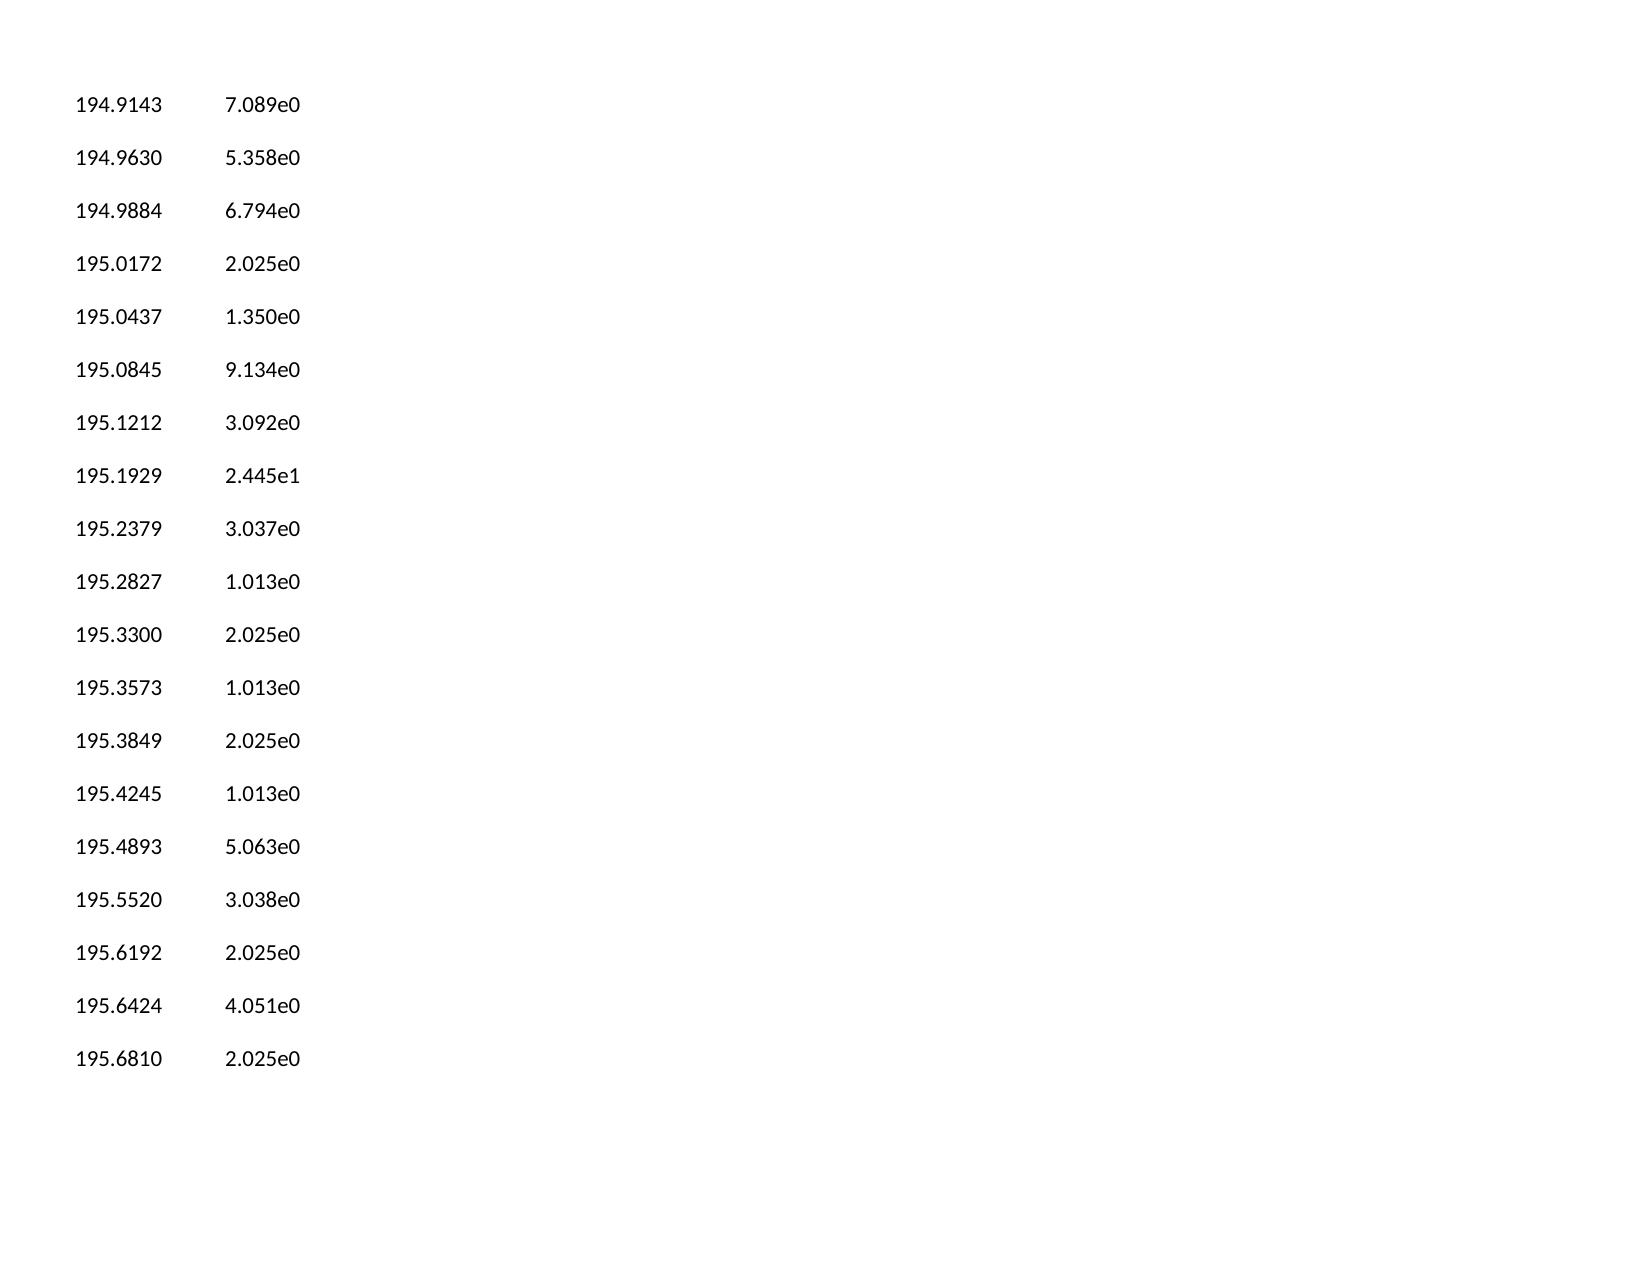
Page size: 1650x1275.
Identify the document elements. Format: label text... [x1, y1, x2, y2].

text 195.2379 3.037e0 [75, 514, 1563, 542]
text 195.4245 1.013e0 [75, 779, 1563, 807]
text 195.3849 2.025e0 [75, 726, 1563, 754]
text 194.9884 6.794e0 [75, 196, 1563, 224]
text 195.0437 1.350e0 [75, 302, 1563, 330]
text 194.9630 5.358e0 [75, 143, 1563, 171]
text 195.4893 5.063e0 [75, 832, 1563, 860]
text 194.9143 7.089e0 [75, 90, 1563, 118]
text 195.6424 4.051e0 [75, 991, 1563, 1019]
text 195.0845 9.134e0 [75, 355, 1563, 383]
text 195.3300 2.025e0 [75, 620, 1563, 648]
text 195.0172 2.025e0 [75, 249, 1563, 277]
text 195.3573 1.013e0 [75, 673, 1563, 701]
text 195.5520 3.038e0 [75, 885, 1563, 913]
text 195.1212 3.092e0 [75, 408, 1563, 436]
text 195.2827 1.013e0 [75, 567, 1563, 595]
text 195.6192 2.025e0 [75, 938, 1563, 966]
text 195.1929 2.445e1 [75, 461, 1563, 489]
text 195.6810 2.025e0 [75, 1044, 1563, 1072]
